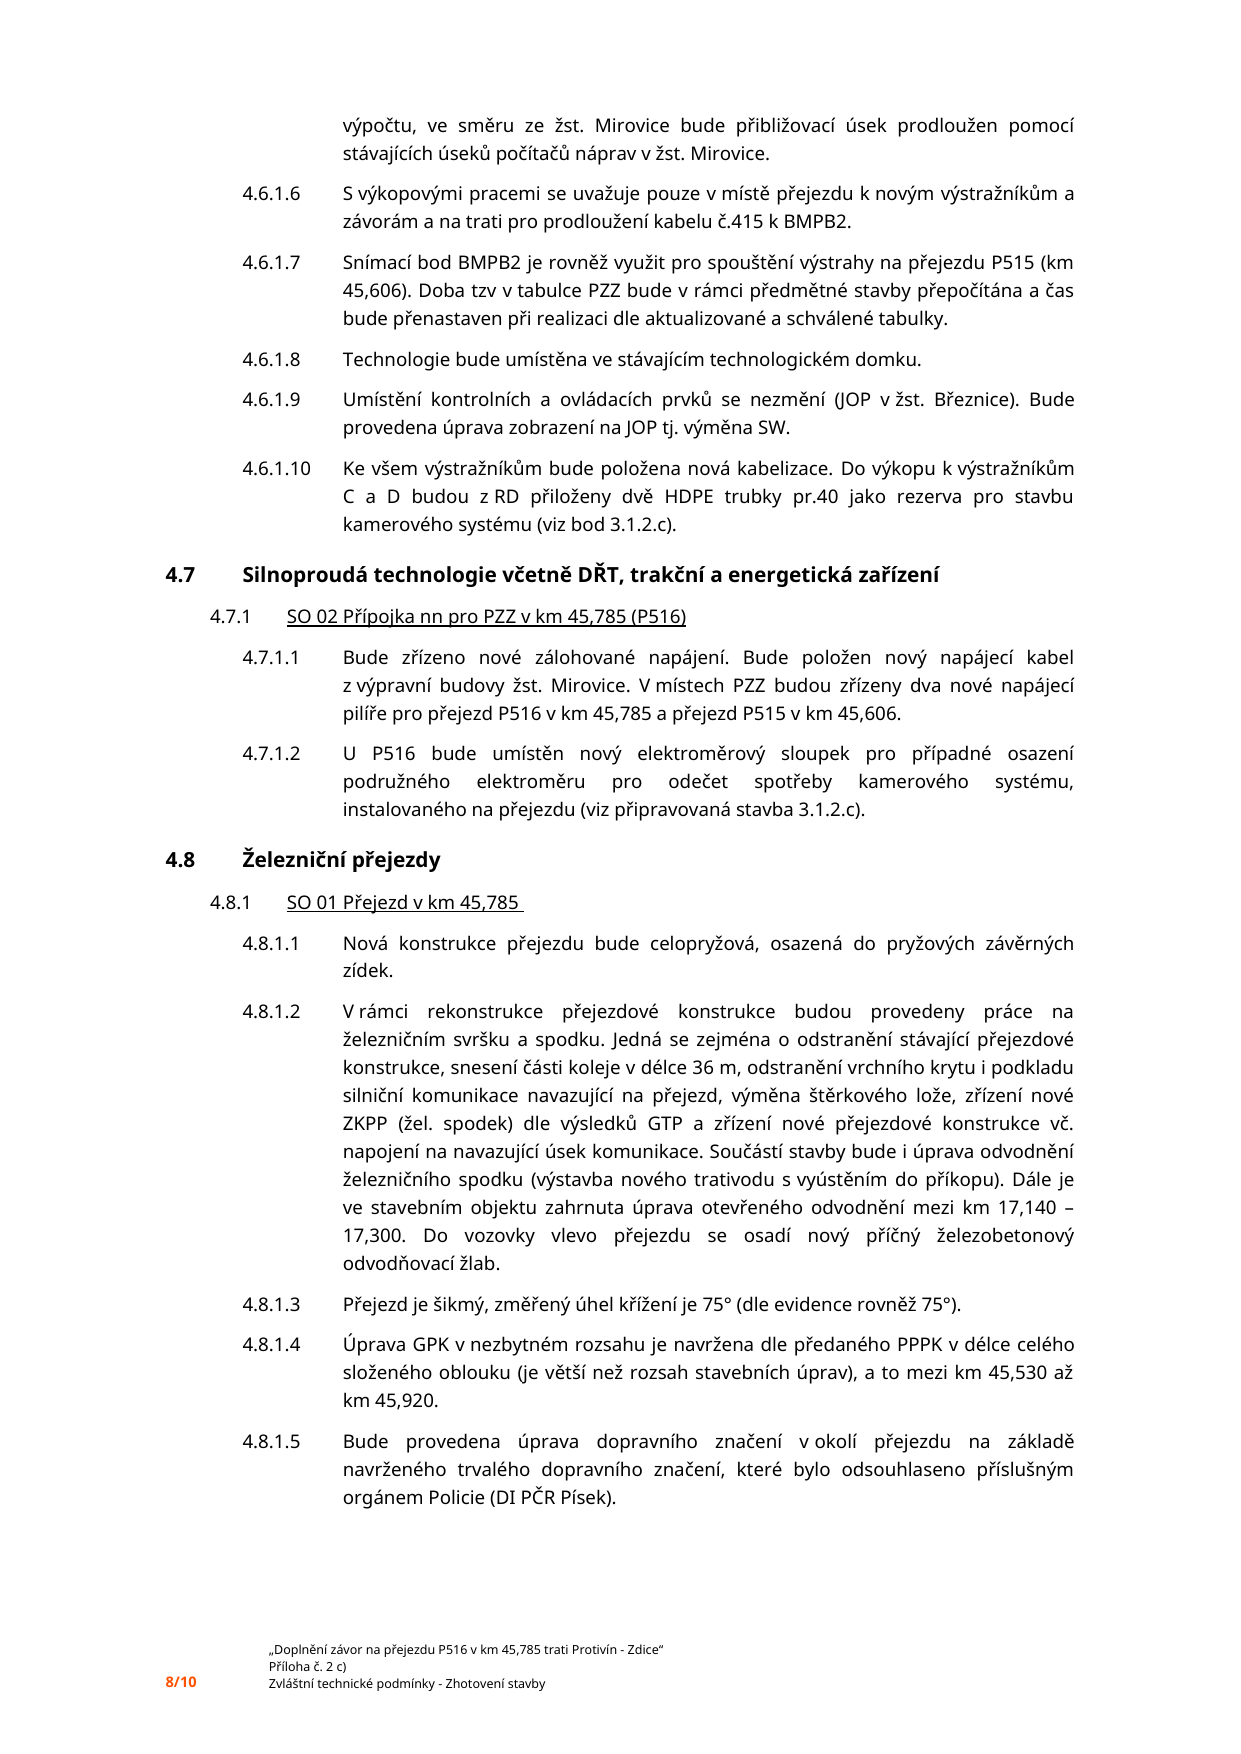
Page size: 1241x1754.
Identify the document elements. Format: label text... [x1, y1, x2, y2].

text Bude provedena úprava dopravního značení v okolí přejezdu na základě navrženého trvalého dopravního značení, které bylo odsouhlaseno příslušným orgánem Policie (DI PČR Písek). [242, 1428, 1075, 1510]
text Železniční přejezdy [165, 846, 1075, 874]
text Úprava GPK v nezbytném rozsahu je navržena dle předaného PPPK v délce celého složeného oblouku (je větší než rozsah stavebních úprav), a to mezi km 45,530 až km 45,920. [242, 1332, 1075, 1413]
text SO 01 Přejezd v km 45,785 [210, 889, 1075, 915]
text Snímací bod BMPB2 je rovněž využit pro spouštění výstrahy na přejezdu P515 (km 45,606). Doba tzv v tabulce PZZ bude v rámci předmětné stavby přepočítána a čas bude přenastaven při realizaci dle aktualizované a schválené tabulky. [242, 249, 1075, 331]
text Nová konstrukce přejezdu bude celopryžová, osazená do pryžových závěrných zídek. [242, 930, 1075, 983]
text SO 02 Přípojka nn pro PZZ v km 45,785 (P516) [210, 603, 1075, 629]
text Přejezd je šikmý, změřený úhel křížení je 75° (dle evidence rovněž 75°). [242, 1291, 1075, 1317]
text S výkopovými pracemi se uvažuje pouze v místě přejezdu k novým výstražníkům a závorám a na trati pro prodloužení kabelu č.415 k BMPB2. [242, 181, 1075, 234]
text Bude zřízeno nové zálohované napájení. Bude položen nový napájecí kabel z výpravní budovy žst. Mirovice. V místech PZZ budou zřízeny dva nové napájecí pilíře pro přejezd P516 v km 45,785 a přejezd P515 v km 45,606. [242, 644, 1075, 726]
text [242, 112, 1075, 166]
text Silnoproudá technologie včetně DŘT, trakční a energetická zařízení [165, 560, 1075, 588]
text Ke všem výstražníkům bude položena nová kabelizace. Do výkopu k výstražníkům C a D budou z RD přiloženy dvě HDPE trubky pr.40 jako rezerva pro stavbu kamerového systému (viz bod 3.1.2.c). [242, 455, 1075, 536]
text Umístění kontrolních a ovládacích prvků se nezmění (JOP v žst. Březnice). Bude provedena úprava zobrazení na JOP tj. výměna SW. [242, 386, 1075, 440]
text Technologie bude umístěna ve stávajícím technologickém domku. [242, 346, 1075, 371]
text U P516 bude umístěn nový elektroměrový sloupek pro případné osazení podružného elektroměru pro odečet spotřeby kamerového systému, instalovaného na přejezdu (viz připravovaná stavba 3.1.2.c). [242, 741, 1075, 822]
text V rámci rekonstrukce přejezdové konstrukce budou provedeny práce na železničním svršku a spodku. Jedná se zejména o odstranění stávající přejezdové konstrukce, snesení části koleje v délce 36 m, odstranění vrchního krytu i podkladu silniční komunikace navazující na přejezd, výměna štěrkového lože, zřízení nové ZKPP (žel. spodek) dle výsledků GTP a zřízení nové přejezdové konstrukce vč. napojení na navazující úsek komunikace. Součástí stavby bude i úprava odvodnění železničního spodku (výstavba nového trativodu s vyústěním do příkopu). Dále je ve stavebním objektu zahrnuta úprava otevřeného odvodnění mezi km 17,140 – 17,300. Do vozovky vlevo přejezdu se osadí nový příčný železobetonový odvodňovací žlab. [242, 998, 1075, 1276]
